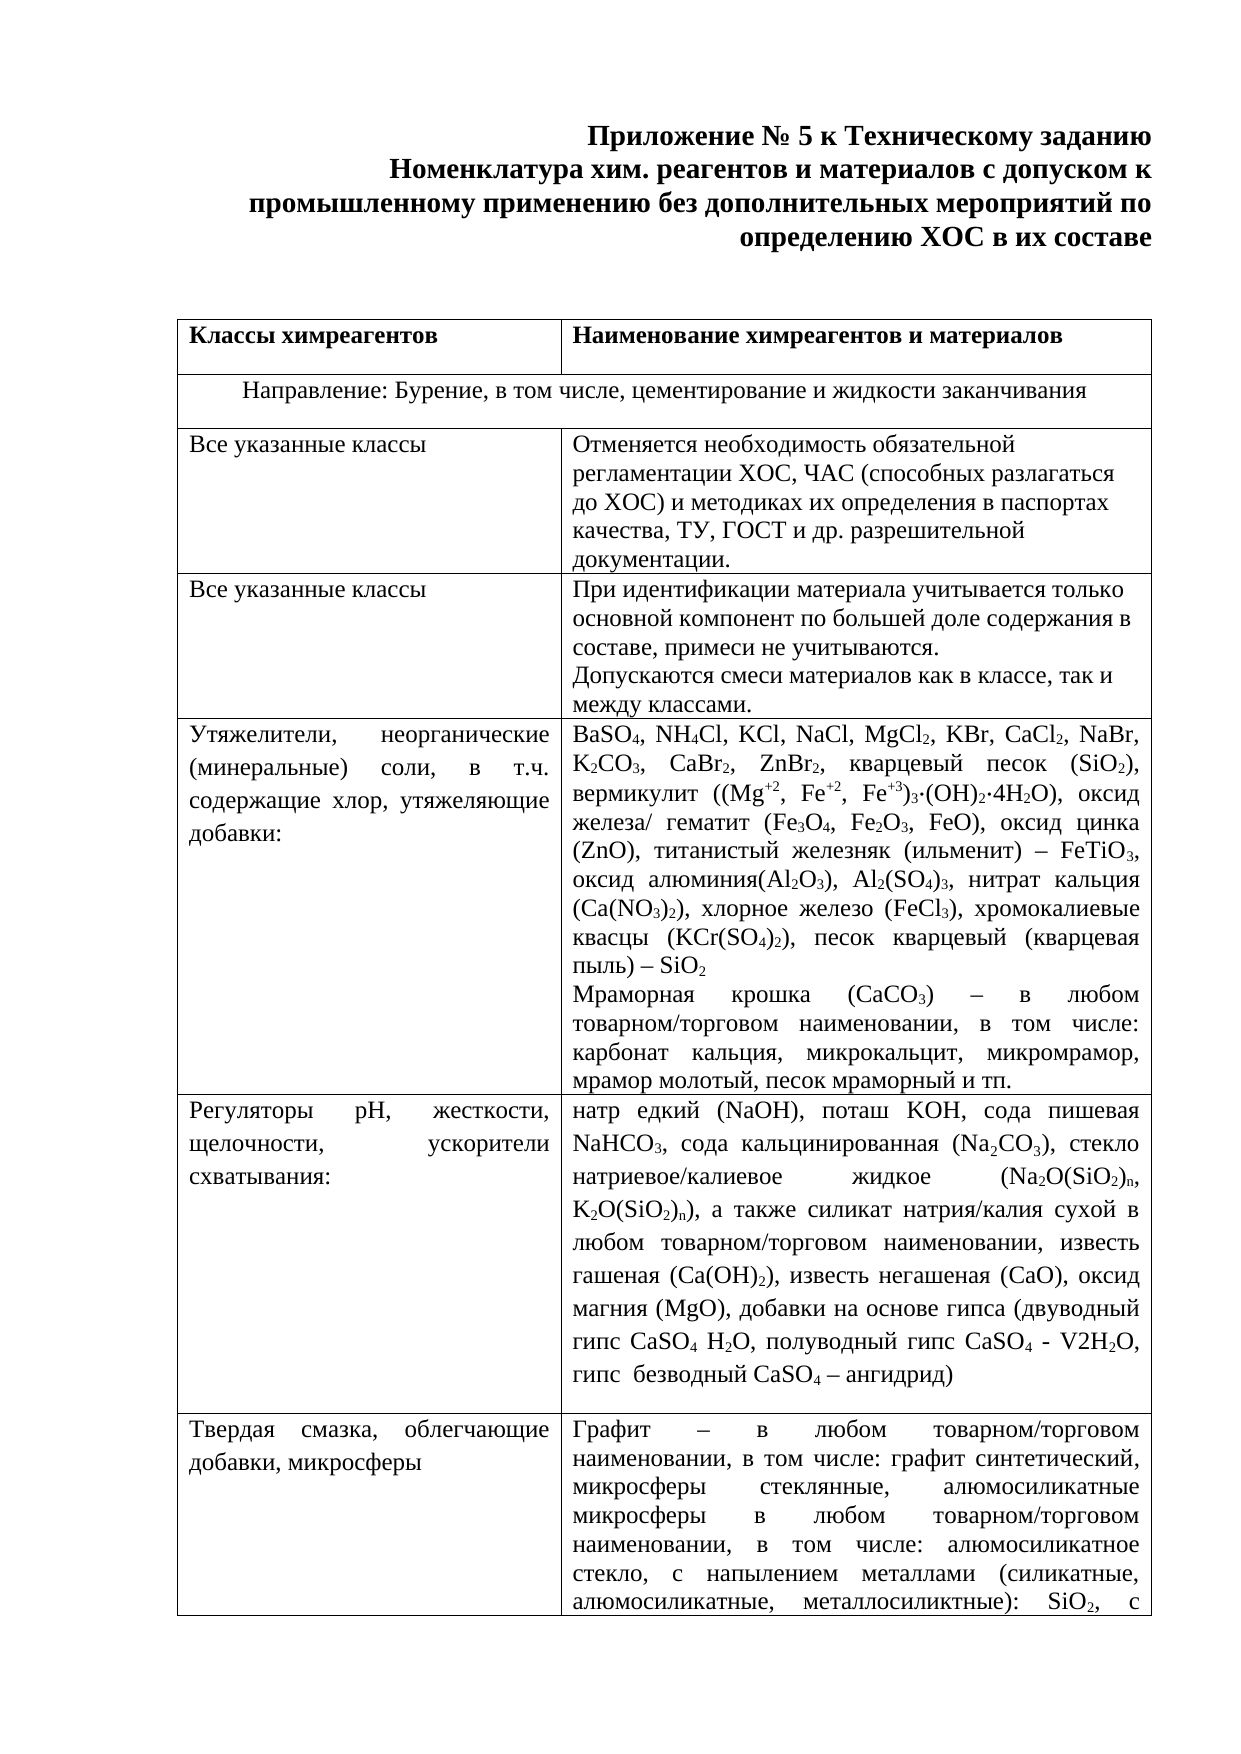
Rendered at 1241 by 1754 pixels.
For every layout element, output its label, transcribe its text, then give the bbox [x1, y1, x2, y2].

table_cell Все указанные классы [178, 429, 561, 573]
table_header Наименование химреагентов и материалов [562, 320, 1151, 374]
table_cell Регуляторы рН, жесткости, щелочности, ускорители схватывания: [178, 1095, 561, 1413]
table_cell BaSO4, NH4Cl, KCl, NaCl, MgCl2, KBr, CaCl2, NaBr, K2CO3, CaBr2, ZnBr2, кварцевый песок (SiO2), вермикулит ((Mg+2, Fe+2, Fe+3)3⋅(OH)2⋅4H2O), оксид железа/ гематит (Fe3O4, Fe2O3, FeO), оксид цинка (ZnO), титанистый железняк (ильменит) – FeTiO3, оксид алюминия(Al2O3), Al2(SO4)3, нитрат кальция (Ca(NO3)2), хлорное железо (FeCl3), хромокалиевые квасцы (KCr(SO4)2), песок кварцевый (кварцевая пыль) – SiO2 Мраморная крошка (СаСО3) – в любом товарном/торговом наименовании, в том числе: карбонат кальция, микрокальцит, микромрамор, мрамор молотый, песок мраморный и тп. [562, 719, 1151, 1094]
table_cell Отменяется необходимость обязательной регламентации ХОС, ЧАС (способных разлагаться до ХОС) и методиках их определения в паспортах качества, ТУ, ГОСТ и др. разрешительной документации. [562, 429, 1151, 573]
text Номенклатура хим. реагентов и материалов с допуском к промышленному применению без дополнительных мероприятий по определению ХОС в их составе [177, 152, 1152, 252]
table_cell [562, 1414, 1151, 1615]
table_cell Все указанные классы [178, 574, 561, 718]
table_cell натр едкий (NaOH), поташ KOH, сода пишевая NaHCO3, сода кальцинированная (Na₂CO₃), стекло натриевое/калиевое жидкое (Na2O(SiO2)n, K2O(SiO2)n), а также силикат натрия/калия сухой в любом товарном/торговом наименовании, известь гашеная (Ca(OH)2), известь негашеная (CaO), оксид магния (MgO), добавки на основе гипса (двуводный гипс CaSO4 H2O, полуводный гипс CaSO4 - V2H2O, гипс безводный CaSO4 – ангидрид) [562, 1095, 1151, 1413]
text Приложение № 5 к Техническому заданию [177, 118, 1152, 152]
table_cell При идентификации материала учитывается только основной компонент по большей доле содержания в составе, примеси не учитываются. Допускаются смеси материалов как в классе, так и между классами. [562, 574, 1151, 718]
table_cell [178, 1414, 561, 1615]
table_header Классы химреагентов [178, 320, 561, 374]
table_cell Утяжелители, неорганические (минеральные) соли, в т.ч. содержащие хлор, утяжеляющие добавки: [178, 719, 561, 1094]
table_cell Направление: Бурение, в том числе, цементирование и жидкости заканчивания [178, 375, 1151, 428]
